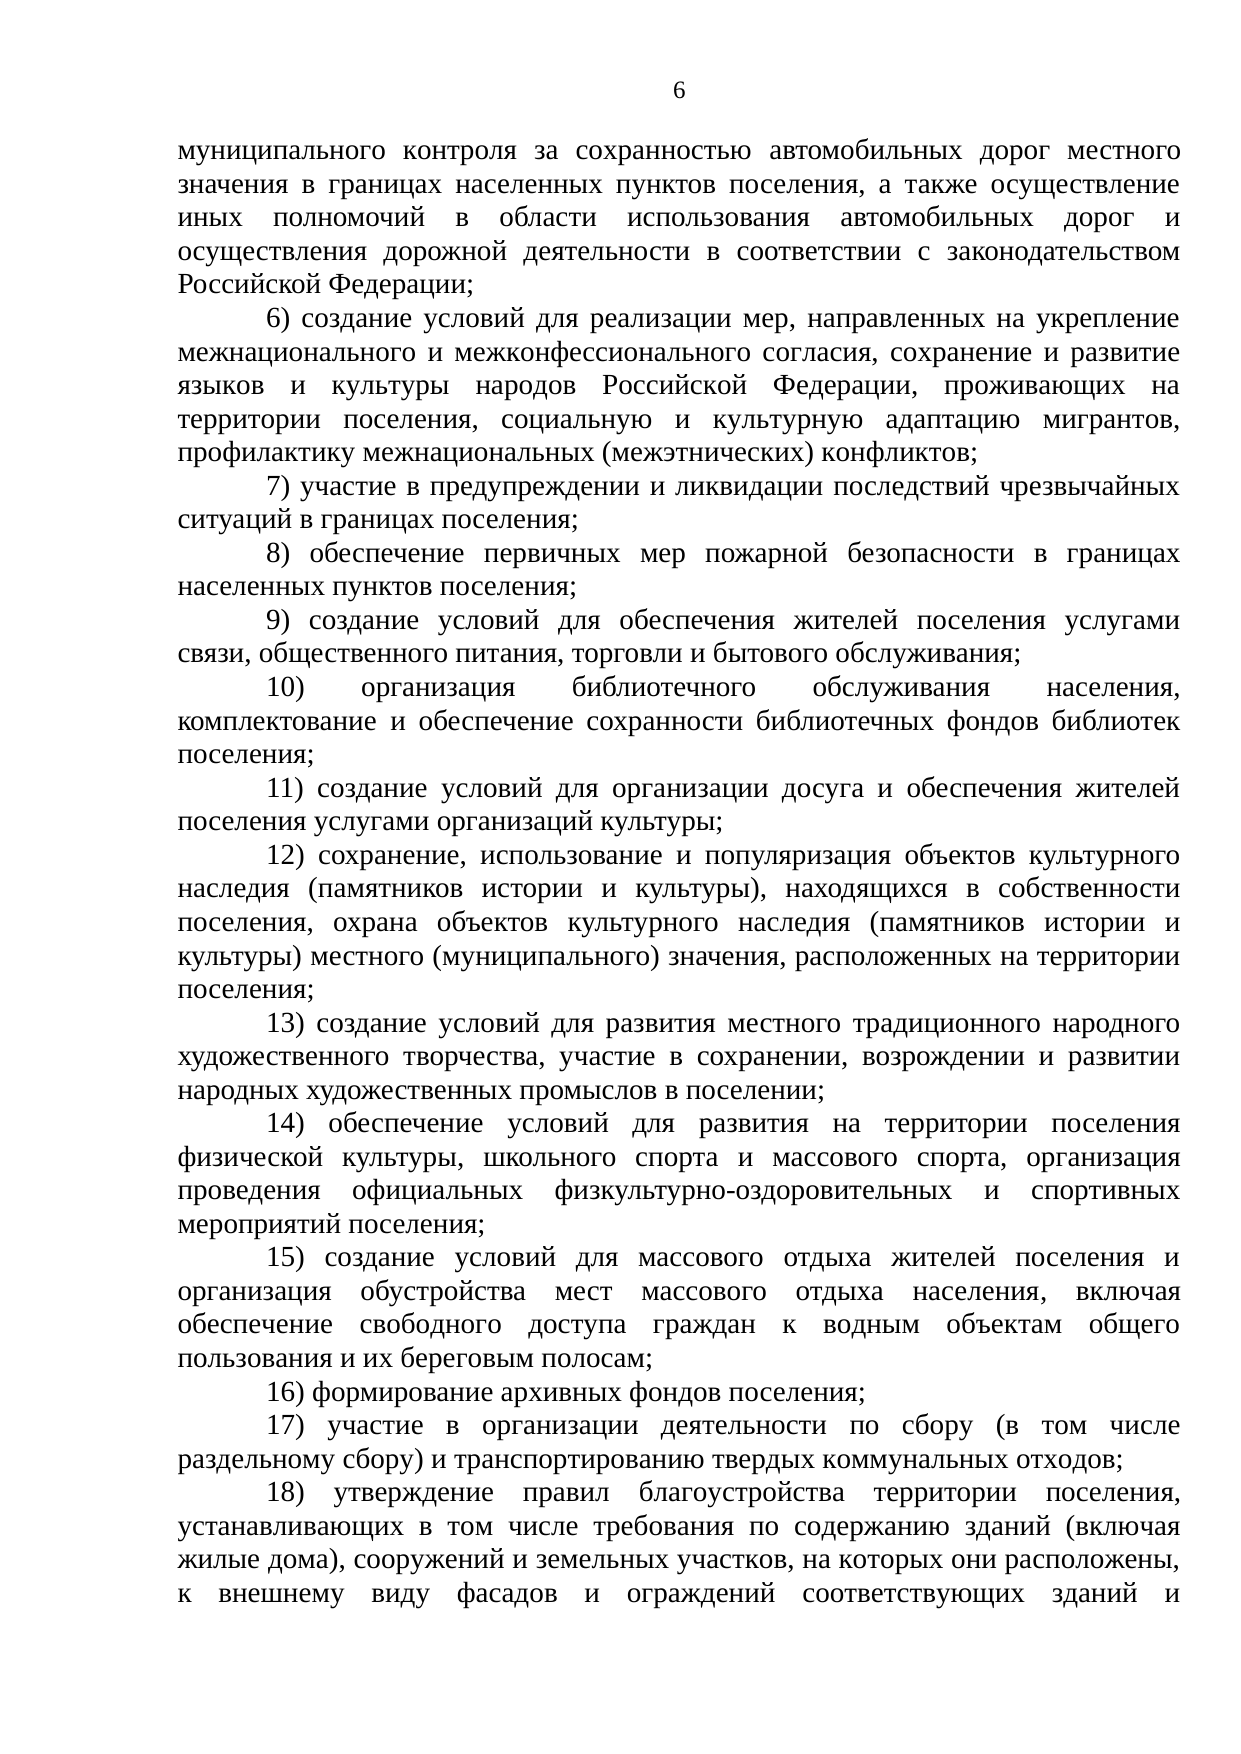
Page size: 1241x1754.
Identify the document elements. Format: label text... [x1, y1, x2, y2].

text 9) создание условий для обеспечения жителей поселения услугами связи, общественного питания, торговли и бытового обслуживания; [177, 602, 1181, 669]
text 12) сохранение, использование и популяризация объектов культурного наследия (памятников истории и культуры), находящихся в собственности поселения, охрана объектов культурного наследия (памятников истории и культуры) местного (муниципального) значения, расположенных на территории поселения; [177, 837, 1181, 1005]
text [177, 132, 1181, 300]
text 6) создание условий для реализации мер, направленных на укрепление межнационального и межконфессионального согласия, сохранение и развитие языков и культуры народов Российской Федерации, проживающих на территории поселения, социальную и культурную адаптацию мигрантов, профилактику межнациональных (межэтнических) конфликтов; [177, 300, 1181, 468]
text 13) создание условий для развития местного традиционного народного художественного творчества, участие в сохранении, возрождении и развитии народных художественных промыслов в поселении; [177, 1005, 1181, 1105]
text 16) формирование архивных фондов поселения; [177, 1374, 1181, 1407]
text 7) участие в предупреждении и ликвидации последствий чрезвычайных ситуаций в границах поселения; [177, 468, 1181, 535]
text 10) организация библиотечного обслуживания населения, комплектование и обеспечение сохранности библиотечных фондов библиотек поселения; [177, 669, 1181, 770]
text 11) создание условий для организации досуга и обеспечения жителей поселения услугами организаций культуры; [177, 770, 1181, 837]
text 8) обеспечение первичных мер пожарной безопасности в границах населенных пунктов поселения; [177, 535, 1181, 602]
text 15) создание условий для массового отдыха жителей поселения и организация обустройства мест массового отдыха населения, включая обеспечение свободного доступа граждан к водным объектам общего пользования и их береговым полосам; [177, 1239, 1181, 1374]
text 14) обеспечение условий для развития на территории поселения физической культуры, школьного спорта и массового спорта, организация проведения официальных физкультурно-оздоровительных и спортивных мероприятий поселения; [177, 1105, 1181, 1239]
text 17) участие в организации деятельности по сбору (в том числе раздельному сбору) и транспортированию твердых коммунальных отходов; [177, 1407, 1181, 1474]
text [177, 1474, 1181, 1608]
